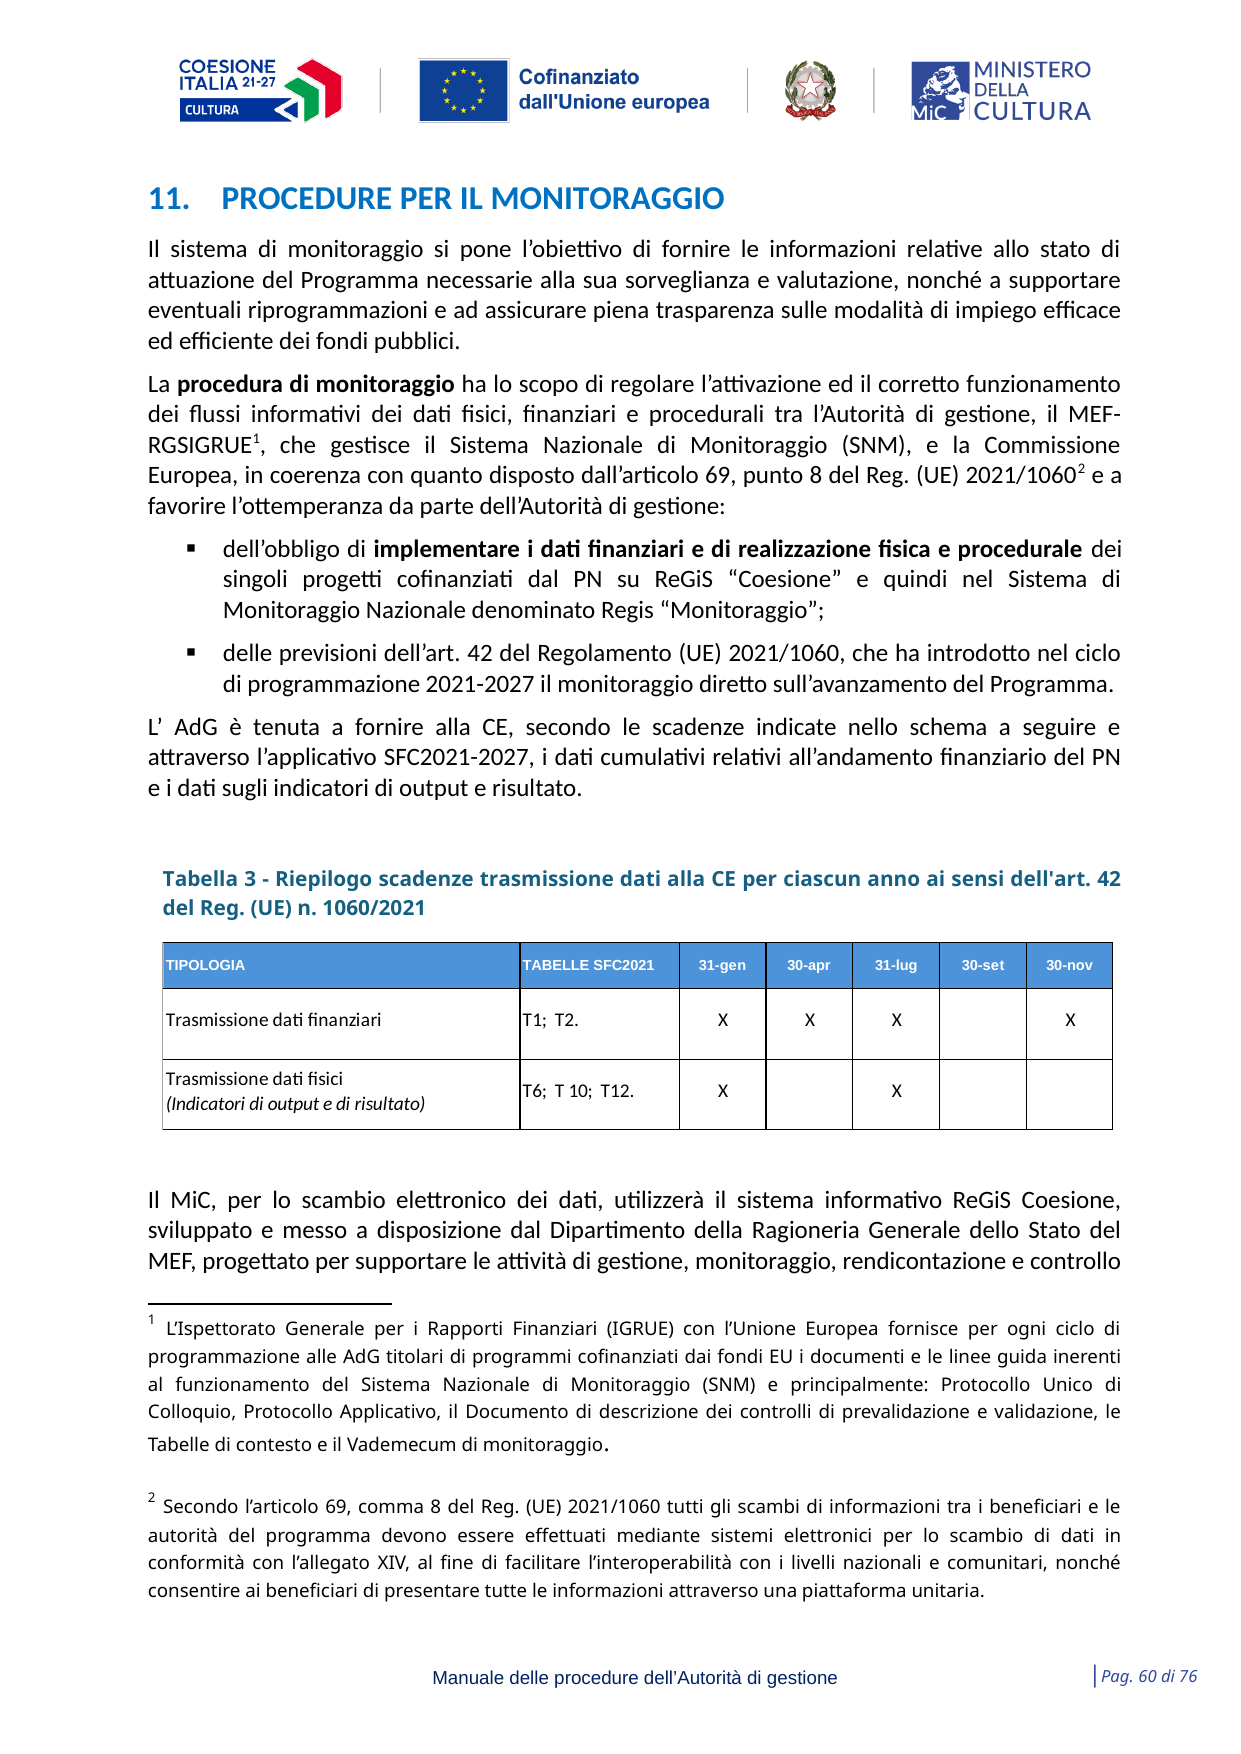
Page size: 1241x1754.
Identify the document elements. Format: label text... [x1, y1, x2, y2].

list delle previsioni dell’art. 42 del Regolamento (UE) 2021/1060, che ha introdotto nel ciclo di programmazione 2021-2027 il monitoraggio diretto sull’avanzamento del Programma. [185, 637, 1122, 698]
subtitle PROCEDURE PER IL MONITORAGGIO [148, 177, 1122, 218]
list dell’obbligo di implementare i dati finanziari e di realizzazione fisica e procedurale dei singoli progetti cofinanziati dal PN su ReGiS “Coesione” e quindi nel Sistema di Monitoraggio Nazionale denominato Regis “Monitoraggio”; [185, 533, 1122, 625]
text La procedura di monitoraggio ha lo scopo di regolare l’attivazione ed il corretto funzionamento dei flussi informativi dei dati fisici, finanziari e procedurali tra l’Autorità di gestione, il MEF-RGSIGRUE, che gestisce il Sistema Nazionale di Monitoraggio (SNM), e la Commissione Europea, in coerenza con quanto disposto dall’articolo 69, punto 8 del Reg. (UE) 2021/1060 e a favorire l’ottemperanza da parte dell’Autorità di gestione: [148, 368, 1122, 521]
picture [147, 44, 1123, 140]
text L’ AdG è tenuta a fornire alla CE, secondo le scadenze indicate nello schema a seguire e attraverso l’applicativo SFC2021-2027, i dati cumulativi relativi all’andamento finanziario del PN e i dati sugli indicatori di output e risultato. [148, 711, 1122, 802]
text Tabella 3 - Riepilogo scadenze trasmissione dati alla CE per ciascun anno ai sensi dell'art. 42 del Reg. (UE) n. 1060/2021 [162, 864, 1122, 921]
text Il sistema di monitoraggio si pone l’obiettivo di fornire le informazioni relative allo stato di attuazione del Programma necessarie alla sua sorveglianza e valutazione, nonché a supportare eventuali riprogrammazioni e ad assicurare piena trasparenza sulle modalità di impiego efficace ed efficiente dei fondi pubblici. [148, 233, 1122, 356]
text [148, 1184, 1122, 1276]
